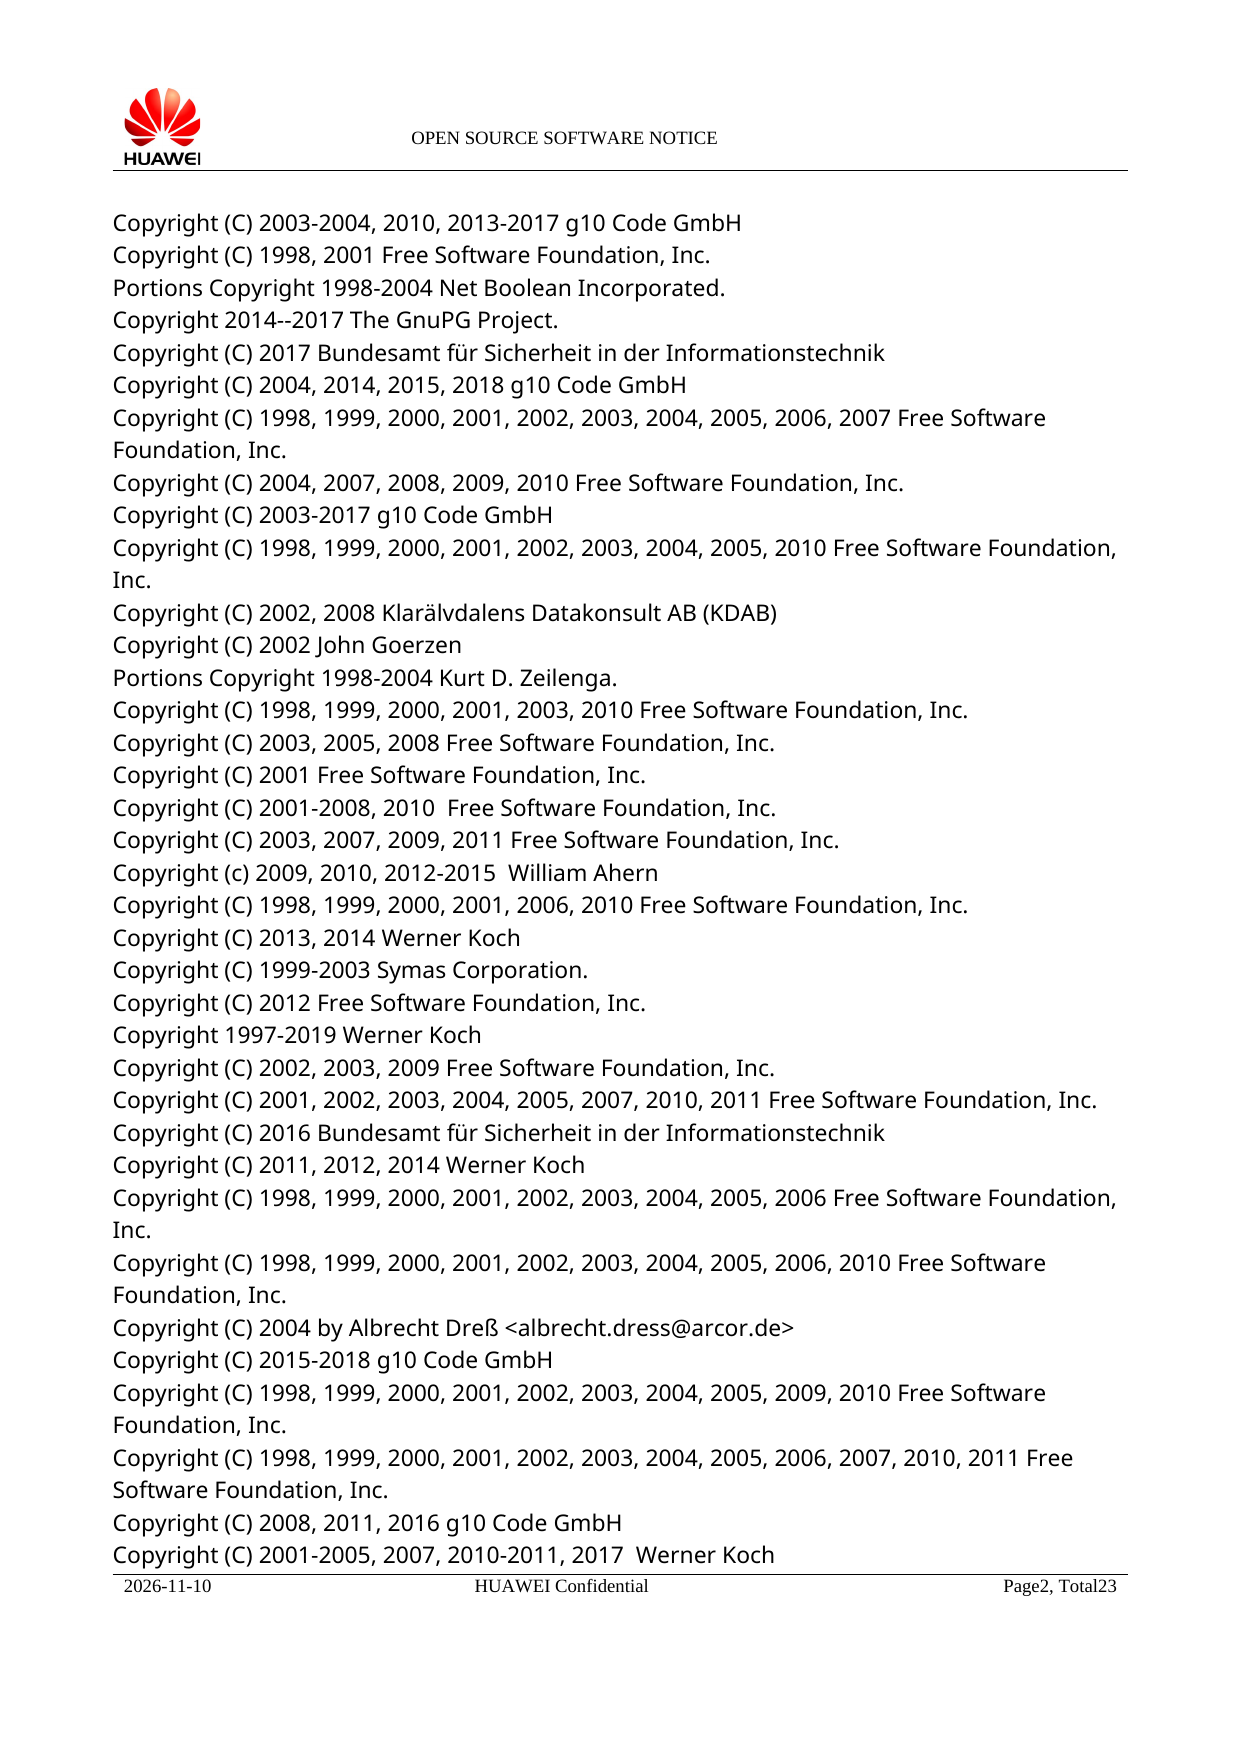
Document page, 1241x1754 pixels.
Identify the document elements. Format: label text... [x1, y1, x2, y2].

picture [124, 88, 201, 165]
